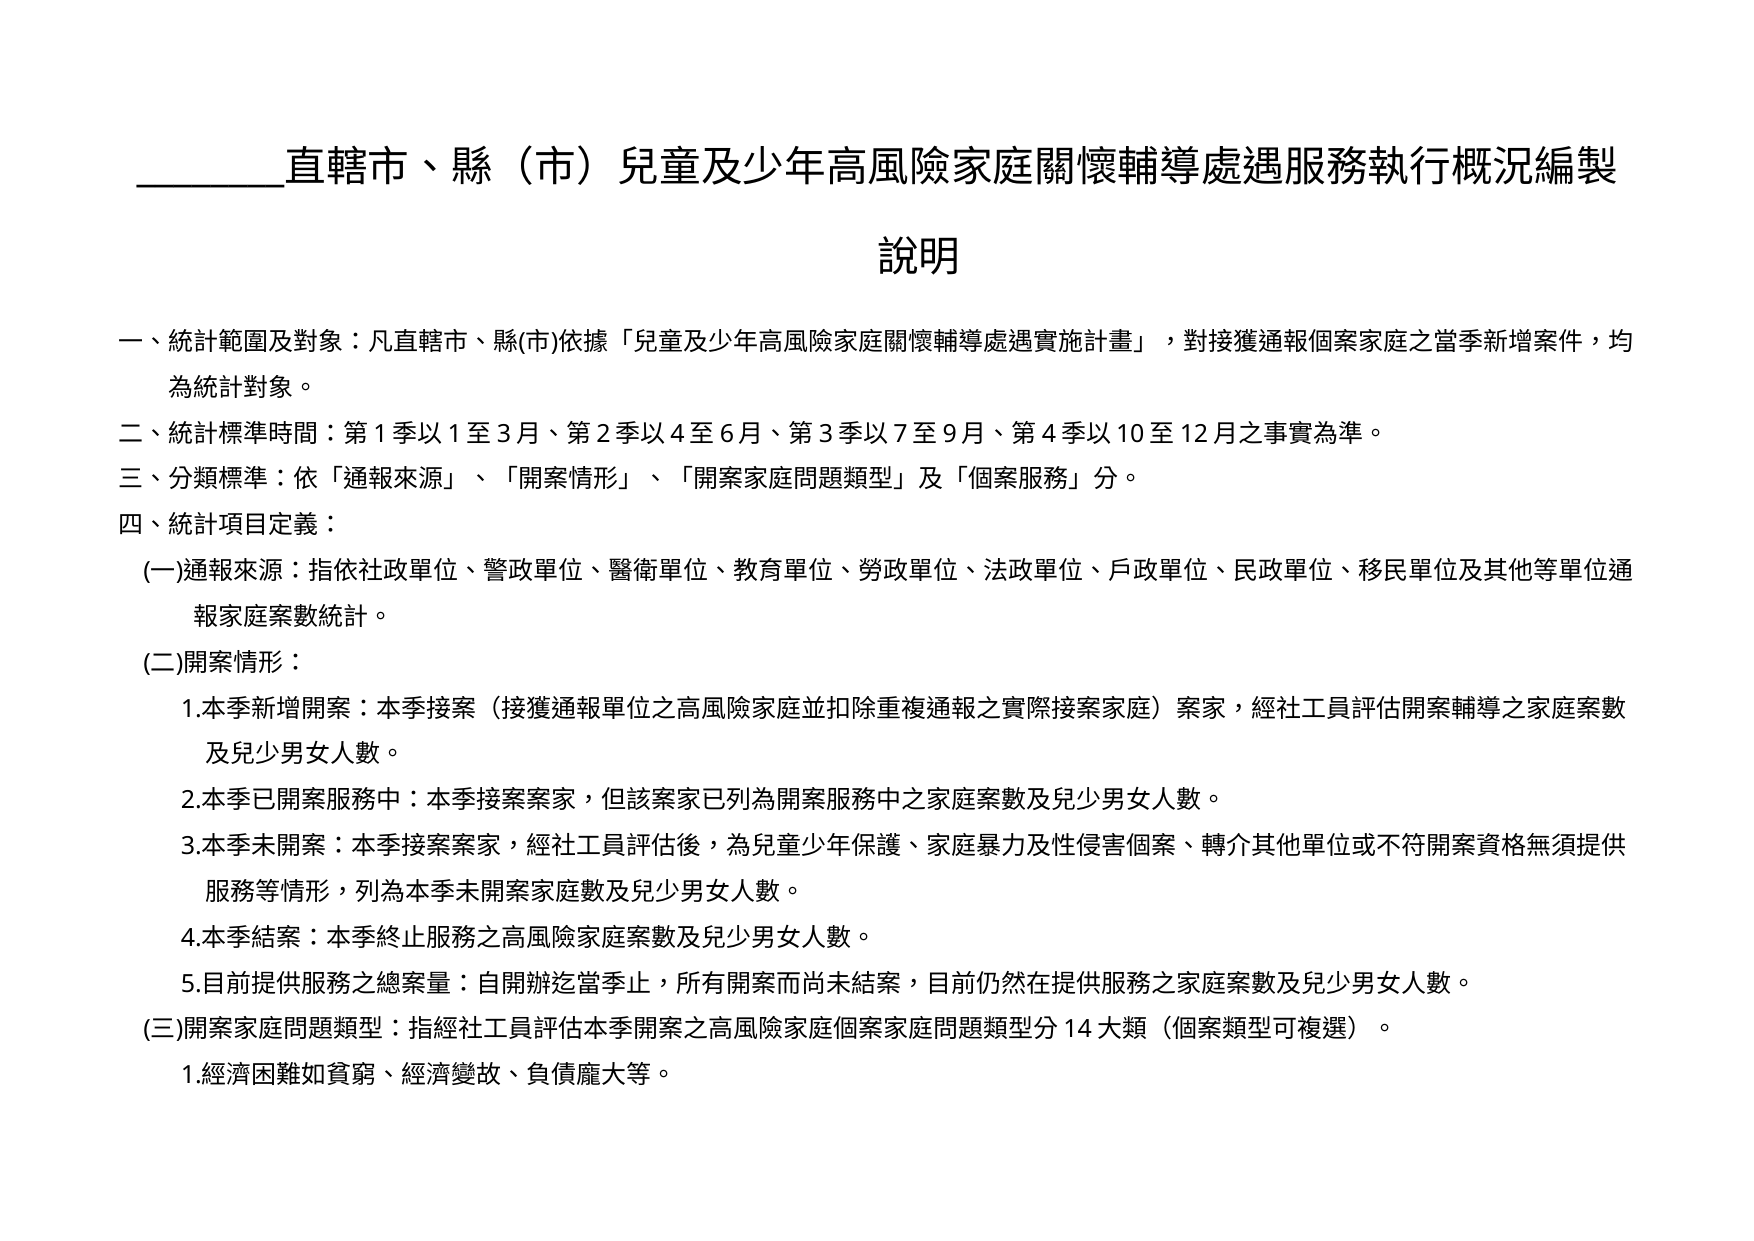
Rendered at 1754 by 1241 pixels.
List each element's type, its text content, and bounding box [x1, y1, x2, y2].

text 5.目前提供服務之總案量：自開辦迄當季止，所有開案而尚未結案，目前仍然在提供服務之家庭案數及兒少男女人數。 [181, 955, 1636, 1001]
text 三、分類標準：依「通報來源」、「開案情形」、「開案家庭問題類型」及「個案服務」分。 [118, 451, 1636, 497]
text (二)開案情形： [143, 634, 1636, 680]
text 1.經濟困難如貧窮、經濟變故、負債龐大等。 [181, 1047, 1636, 1093]
text 四、統計項目定義： [118, 497, 1636, 543]
text 2.本季已開案服務中：本季接案案家，但該案家已列為開案服務中之家庭案數及兒少男女人數。 [181, 772, 1636, 818]
text 3.本季未開案：本季接案案家，經社工員評估後，為兒童少年保護、家庭暴力及性侵害個案、轉介其他單位或不符開案資格無須提供服務等情形，列為本季未開案家庭數及兒少男女人數。 [181, 818, 1636, 909]
text 二、統計標準時間：第1季以1至3月、第2季以4至6月、第3季以7至9月、第4季以10至12月之事實為準。 [118, 405, 1636, 451]
text (一)通報來源：指依社政單位、警政單位、醫衛單位、教育單位、勞政單位、法政單位、戶政單位、民政單位、移民單位及其他等單位通報家庭案數統計。 [143, 543, 1636, 634]
text 1.本季新增開案：本季接案（接獲通報單位之高風險家庭並扣除重複通報之實際接案家庭）案家，經社工員評估開案輔導之家庭案數及兒少男女人數。 [181, 680, 1636, 772]
text (三)開案家庭問題類型：指經社工員評估本季開案之高風險家庭個案家庭問題類型分14大類（個案類型可複選）。 [143, 1001, 1636, 1047]
text 4.本季結案：本季終止服務之高風險家庭案數及兒少男女人數。 [181, 909, 1636, 955]
text 一、統計範圍及對象：凡直轄市、縣(市)依據「兒童及少年高風險家庭關懷輔導處遇實施計畫」，對接獲通報個案家庭之當季新增案件，均為統計對象。 [118, 314, 1636, 405]
text ________直轄市、縣（市）兒童及少年高風險家庭關懷輔導處遇服務執行概況編製說明 [118, 133, 1636, 283]
